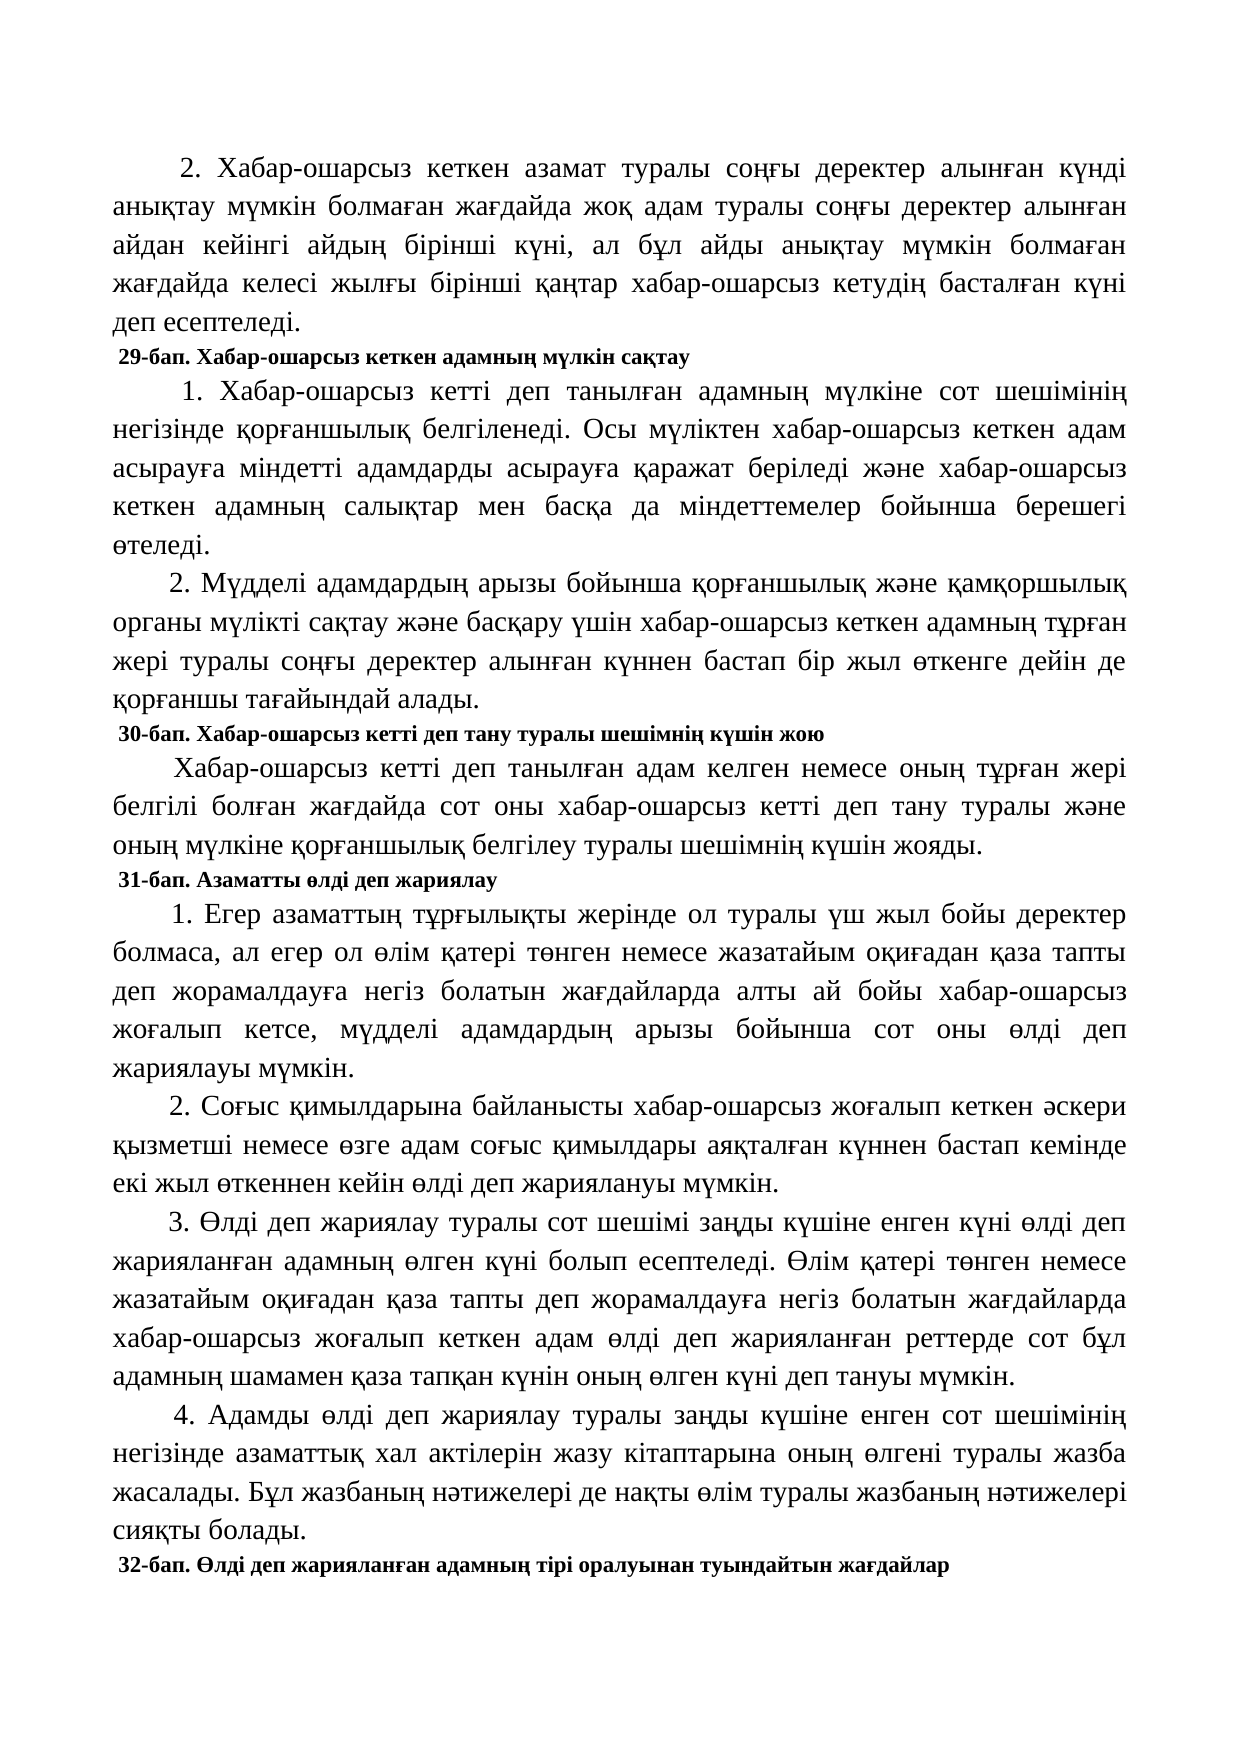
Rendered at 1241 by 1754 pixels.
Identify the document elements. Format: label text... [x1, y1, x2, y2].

text Хабар-ошарсыз кеттi деп танылған адам келген немесе оның тұрған жерi белгiлi болған жағдайда сот оны хабар-ошарсыз кеттi деп тану туралы және оның мүлкiне қорғаншылық белгiлеу туралы шешiмнiң күшiн жояды. [112, 750, 1128, 861]
text 31-бап. Азаматты өлдi деп жариялау [112, 866, 1128, 892]
text 32-бап. Өлдi деп жарияланған адамның тiрi оралуынан туындайтын жағдайлар [112, 1551, 1128, 1577]
text 29-бап. Хабар-ошарсыз кеткен адамның мүлкiн сақтау [112, 343, 1128, 369]
text 1. Хабар-ошарсыз кеттi деп танылған адамның мүлкiне сот шешiмiнiң негiзiнде қорғаншылық белгiленедi. Осы мүлiктен хабар-ошарсыз кеткен адам асырауға мiндеттi адамдарды асырауға қаражат берiледi және хабар-ошарсыз кеткен адамның салықтар мен басқа да мiндеттемелер бойынша берешегi өтеледi. [112, 373, 1128, 561]
text 4. Адамды өлдi деп жариялау туралы заңды күшiне енген сот шешiмiнiң негiзiнде азаматтық хал актiлерiн жазу кiтаптарына оның өлгенi туралы жазба жасалады. Бұл жазбаның нәтижелерi де нақты өлiм туралы жазбаның нәтижелерi сияқты болады. [112, 1397, 1128, 1546]
text 2. Соғыс қимылдарына байланысты хабар-ошарсыз жоғалып кеткен әскери қызметшi немесе өзге адам соғыс қимылдары аяқталған күннен бастап кемiнде екi жыл өткеннен кейiн өлдi деп жариялануы мүмкiн. [112, 1088, 1128, 1199]
text 2. Хабар-ошарсыз кеткен азамат туралы соңғы деректер алынған күндi анықтау мүмкiн болмаған жағдайда жоқ адам туралы соңғы деректер алынған айдан кейiнгi айдың бiрiншi күнi, ал бұл айды анықтау мүмкiн болмаған жағдайда келесi жылғы бiрiншi қаңтар хабар-ошарсыз кетудiң басталған күнi деп есептеледi. [112, 150, 1128, 338]
text 30-бап. Хабар-ошарсыз кеттi деп тану туралы шешiмнiң күшiн жою [112, 720, 1128, 746]
text 3. Өлдi деп жариялау туралы сот шешiмi заңды күшiне енген күні өлдi деп жарияланған адамның өлген күнi болып есептеледi. Өлiм қатерi төнген немесе жазатайым оқиғадан қаза тапты деп жорамалдауға негiз болатын жағдайларда хабар-ошарсыз жоғалып кеткен адам өлдi деп жарияланған реттерде сот бұл адамның шамамен қаза тапқан күнiн оның өлген күнi деп тануы мүмкiн. [112, 1204, 1128, 1392]
text 2. Мүдделi адамдардың арызы бойынша қорғаншылық және қамқоршылық органы мүлiктi сақтау және басқару үшiн хабар-ошарсыз кеткен адамның тұрған жерi туралы соңғы деректер алынған күннен бастап бiр жыл өткенге дейiн де қорғаншы тағайындай алады. [112, 566, 1128, 715]
text 1. Егер азаматтың тұрғылықты жерiнде ол туралы үш жыл бойы деректер болмаса, ал егер ол өлiм қатерi төнген немесе жазатайым оқиғадан қаза тапты деп жорамалдауға негiз болатын жағдайларда алты ай бойы хабар-ошарсыз жоғалып кетсе, мүдделi адамдардың арызы бойынша сот оны өлдi деп жариялауы мүмкiн. [112, 896, 1128, 1083]
